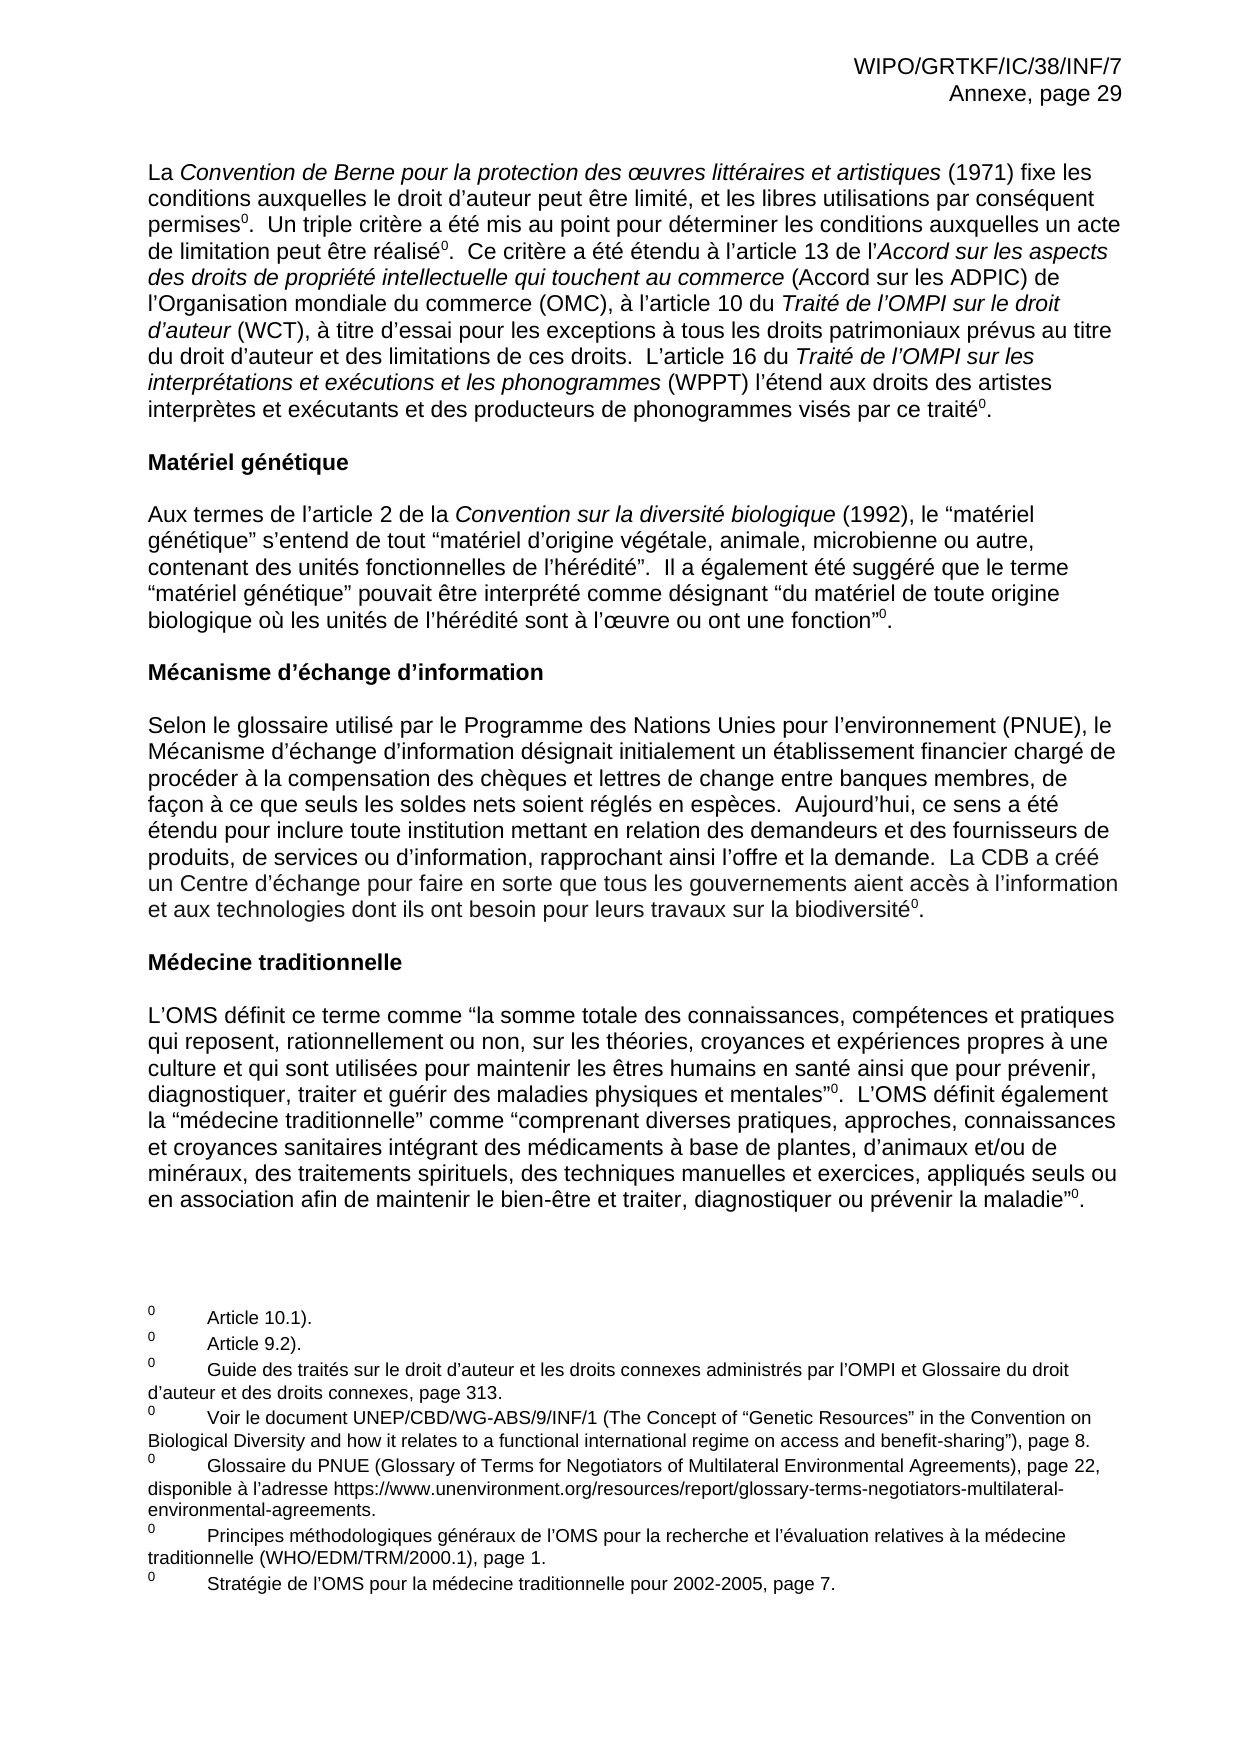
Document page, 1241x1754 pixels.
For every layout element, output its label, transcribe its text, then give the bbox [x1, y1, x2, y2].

text L’OMS définit ce terme comme “la somme totale des connaissances, compétences et pratiques qui reposent, rationnellement ou non, sur les théories, croyances et expériences propres à une culture et qui sont utilisées pour maintenir les êtres humains en santé ainsi que pour prévenir, diagnostiquer, traiter et guérir des maladies physiques et mentales”. L’OMS définit également la “médecine traditionnelle” comme “comprenant diverses pratiques, approches, connaissances et croyances sanitaires intégrant des médicaments à base de plantes, d’animaux et/ou de minéraux, des traitements spirituels, des techniques manuelles et exercices, appliqués seuls ou en association afin de maintenir le bien-être et traiter, diagnostiquer ou prévenir la maladie”. [148, 1002, 1122, 1213]
text Selon le glossaire utilisé par le Programme des Nations Unies pour l’environnement (PNUE), le Mécanisme d’échange d’information désignait initialement un établissement financier chargé de procéder à la compensation des chèques et lettres de change entre banques membres, de façon à ce que seuls les soldes nets soient réglés en espèces. Aujourd’hui, ce sens a été étendu pour inclure toute institution mettant en relation des demandeurs et des fournisseurs de produits, de services ou d’information, rapprochant ainsi l’offre et la demande. La CDB a créé un Centre d’échange pour faire en sorte que tous les gouvernements aient accès à l’information et aux technologies dont ils ont besoin pour leurs travaux sur la biodiversité. [148, 712, 1122, 923]
subtitle Matériel génétique [148, 448, 1122, 475]
text Aux termes de l’article 2 de la Convention sur la diversité biologique (1992), le “matériel génétique” s’entend de tout “matériel d’origine végétale, animale, microbienne ou autre, contenant des unités fonctionnelles de l’hérédité”. Il a également été suggéré que le terme “matériel génétique” pouvait être interprété comme désignant “du matériel de toute origine biologique où les unités de l’hérédité sont à l’œuvre ou ont une fonction”. [148, 501, 1122, 633]
text La Convention de Berne pour la protection des œuvres littéraires et artistiques (1971) fixe les conditions auxquelles le droit d’auteur peut être limité, et les libres utilisations par conséquent permises. Un triple critère a été mis au point pour déterminer les conditions auxquelles un acte de limitation peut être réalisé. Ce critère a été étendu à l’article 13 de l’Accord sur les aspects des droits de propriété intellectuelle qui touchent au commerce (Accord sur les ADPIC) de l’Organisation mondiale du commerce (OMC), à l’article 10 du Traité de l’OMPI sur le droit d’auteur (WCT), à titre d’essai pour les exceptions à tous les droits patrimoniaux prévus au titre du droit d’auteur et des limitations de ces droits. L’article 16 du Traité de l’OMPI sur les interprétations et exécutions et les phonogrammes (WPPT) l’étend aux droits des artistes interprètes et exécutants et des producteurs de phonogrammes visés par ce traité. [148, 158, 1122, 422]
subtitle Mécanisme d’échange d’information [148, 659, 1122, 686]
subtitle Médecine traditionnelle [148, 949, 1122, 976]
